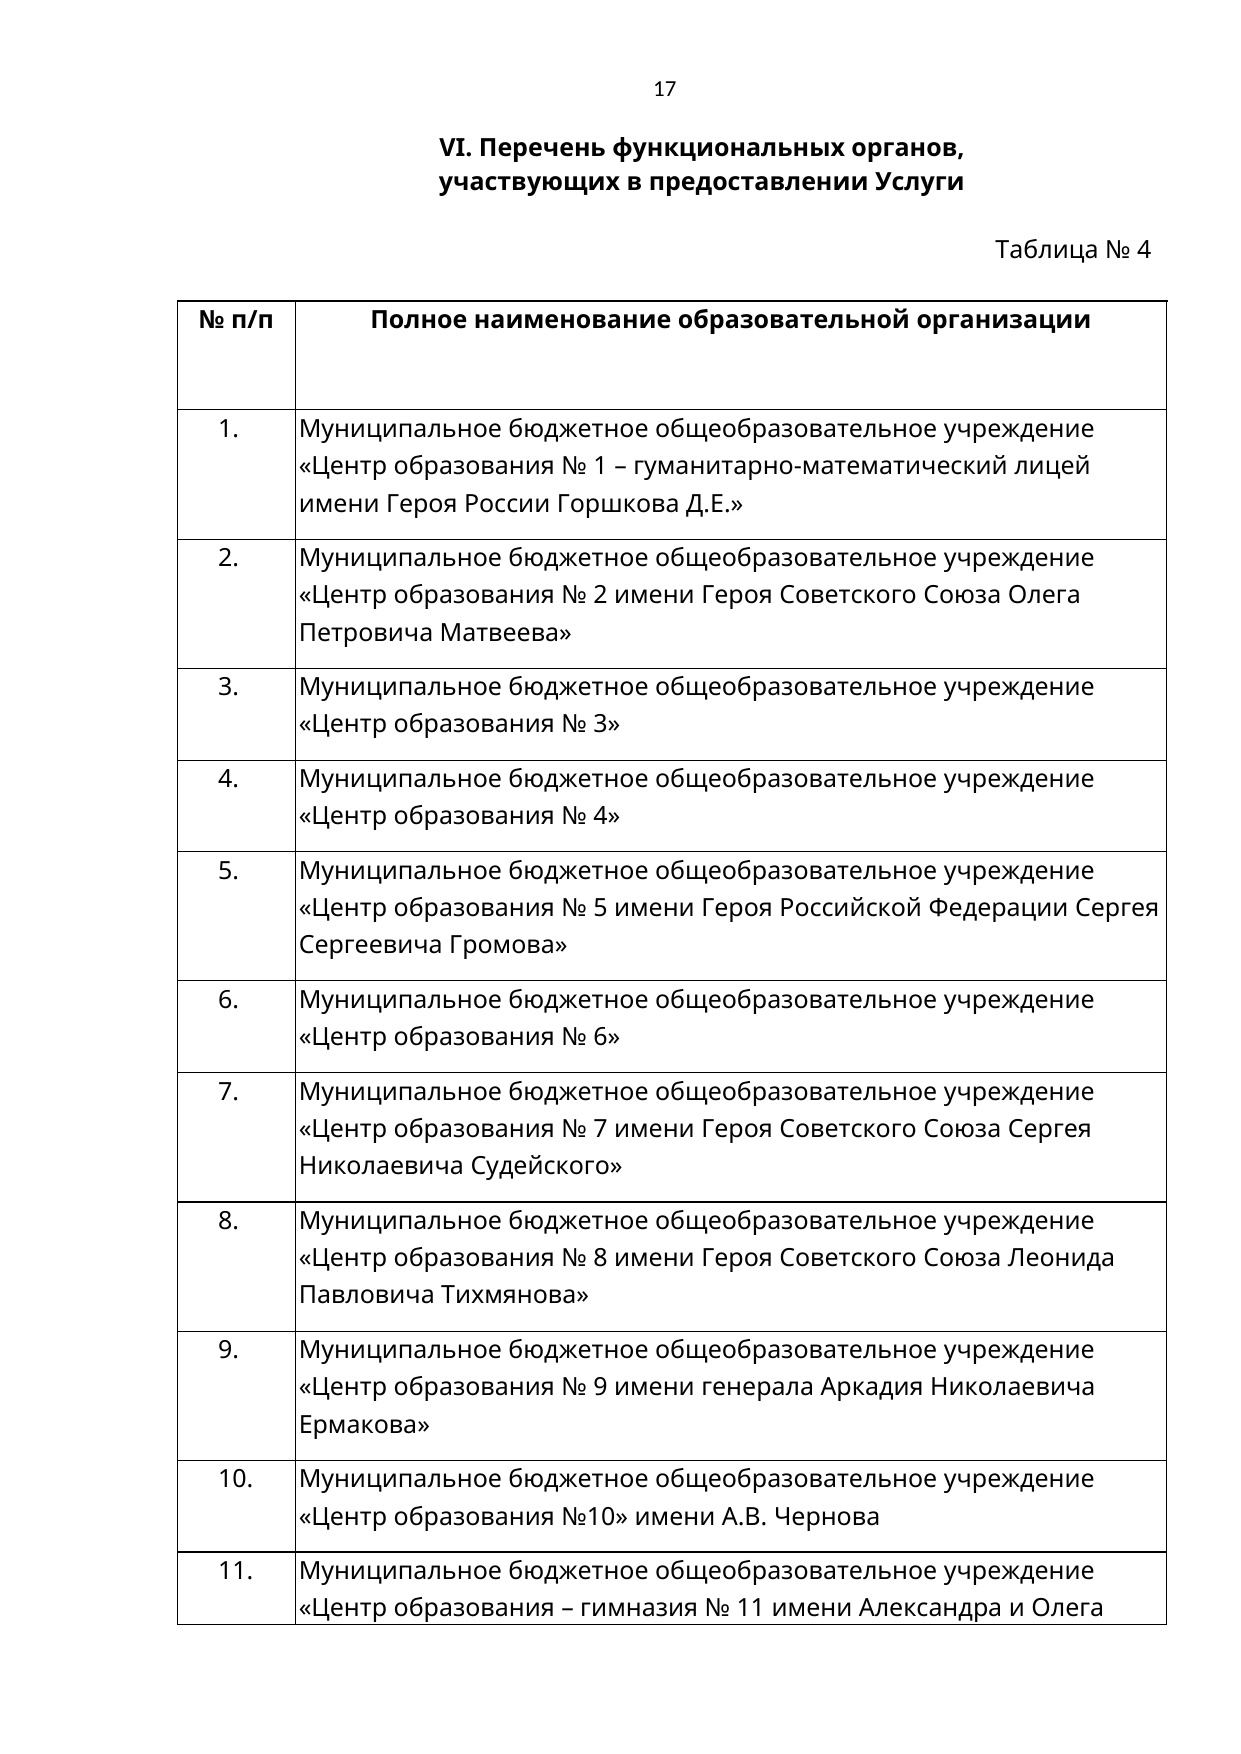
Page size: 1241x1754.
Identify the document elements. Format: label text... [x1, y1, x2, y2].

text VI. Перечень функциональных органов, [252, 130, 1152, 164]
table_cell [178, 852, 295, 980]
table_cell Муниципальное бюджетное общеобразовательное учреждение «Центр образования № 5 имени Героя Российской Федерации Сергея Сергеевича Громова» [296, 852, 1166, 980]
table_cell Муниципальное бюджетное общеобразовательное учреждение «Центр образования № 8 имени Героя Советского Союза Леонида Павловича Тихмянова» [296, 1203, 1166, 1331]
text участвующих в предоставлении Услуги [252, 164, 1152, 198]
table_cell Муниципальное бюджетное общеобразовательное учреждение «Центр образования № 1 – гуманитарно-математический лицей имени Героя России Горшкова Д.Е.» [296, 410, 1166, 538]
table_cell [178, 1332, 295, 1460]
table_cell [178, 1203, 295, 1331]
text Таблица № 4 [252, 232, 1152, 266]
table_cell Муниципальное бюджетное общеобразовательное учреждение «Центр образования № 2 имени Героя Советского Союза Олега Петровича Матвеева» [296, 540, 1166, 668]
table_cell [178, 761, 295, 851]
table_header № п/п [178, 302, 295, 409]
table_cell Муниципальное бюджетное общеобразовательное учреждение «Центр образования № 4» [296, 761, 1166, 851]
table_cell Муниципальное бюджетное общеобразовательное учреждение «Центр образования № 7 имени Героя Советского Союза Сергея Николаевича Судейского» [296, 1073, 1166, 1201]
table_cell Муниципальное бюджетное общеобразовательное учреждение «Центр образования №10» имени А.В. Чернова [296, 1461, 1166, 1551]
table_cell Муниципальное бюджетное общеобразовательное учреждение «Центр образования № 3» [296, 669, 1166, 759]
table_cell [178, 410, 295, 538]
table_header Полное наименование образовательной организации [296, 302, 1166, 409]
table_cell Муниципальное бюджетное общеобразовательное учреждение «Центр образования № 6» [296, 981, 1166, 1072]
table_cell [178, 1553, 295, 1624]
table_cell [296, 1553, 1166, 1624]
table_cell [178, 1461, 295, 1551]
table_cell [178, 669, 295, 759]
table_cell Муниципальное бюджетное общеобразовательное учреждение «Центр образования № 9 имени генерала Аркадия Николаевича Ермакова» [296, 1332, 1166, 1460]
table_cell [178, 1073, 295, 1201]
table_cell [178, 981, 295, 1072]
table_cell [178, 540, 295, 668]
